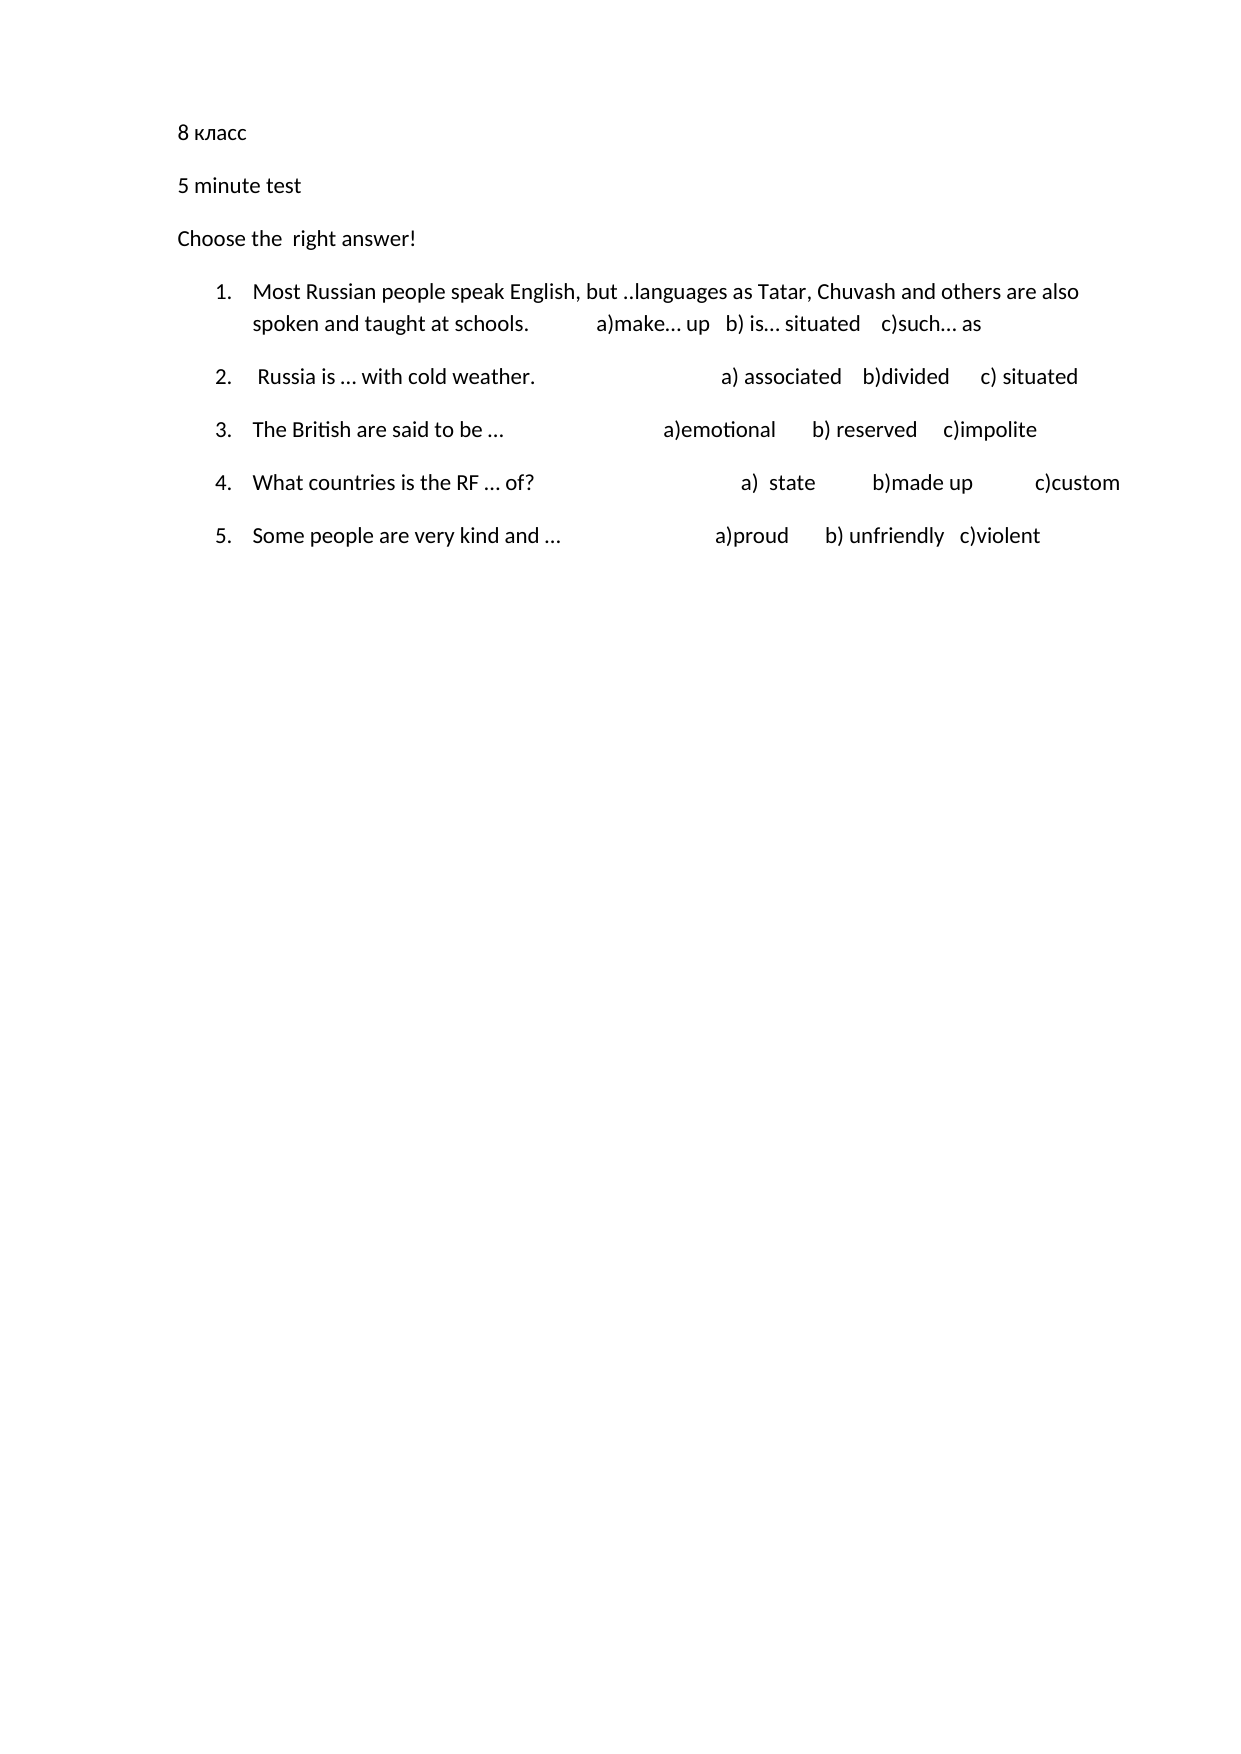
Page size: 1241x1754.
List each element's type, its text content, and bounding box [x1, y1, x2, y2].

text 8 класс [177, 118, 1152, 146]
list Some people are very kind and … a)proud b) unfriendly c)violent [215, 521, 1152, 549]
list What countries is the RF … of? a) state b)made up c)custom [215, 468, 1152, 496]
text 5 minute test [177, 171, 1152, 199]
list The British are said to be … a)emotional b) reserved c)impolite [215, 415, 1152, 443]
list Most Russian people speak English, but ..languages as Tatar, Chuvash and others are also spoken and taught at schools. a)make… up b) is… situated c)such… as [215, 277, 1152, 337]
list Russia is … with cold weather. a) associated b)divided c) situated [215, 362, 1152, 390]
text Choose the right answer! [177, 224, 1152, 252]
